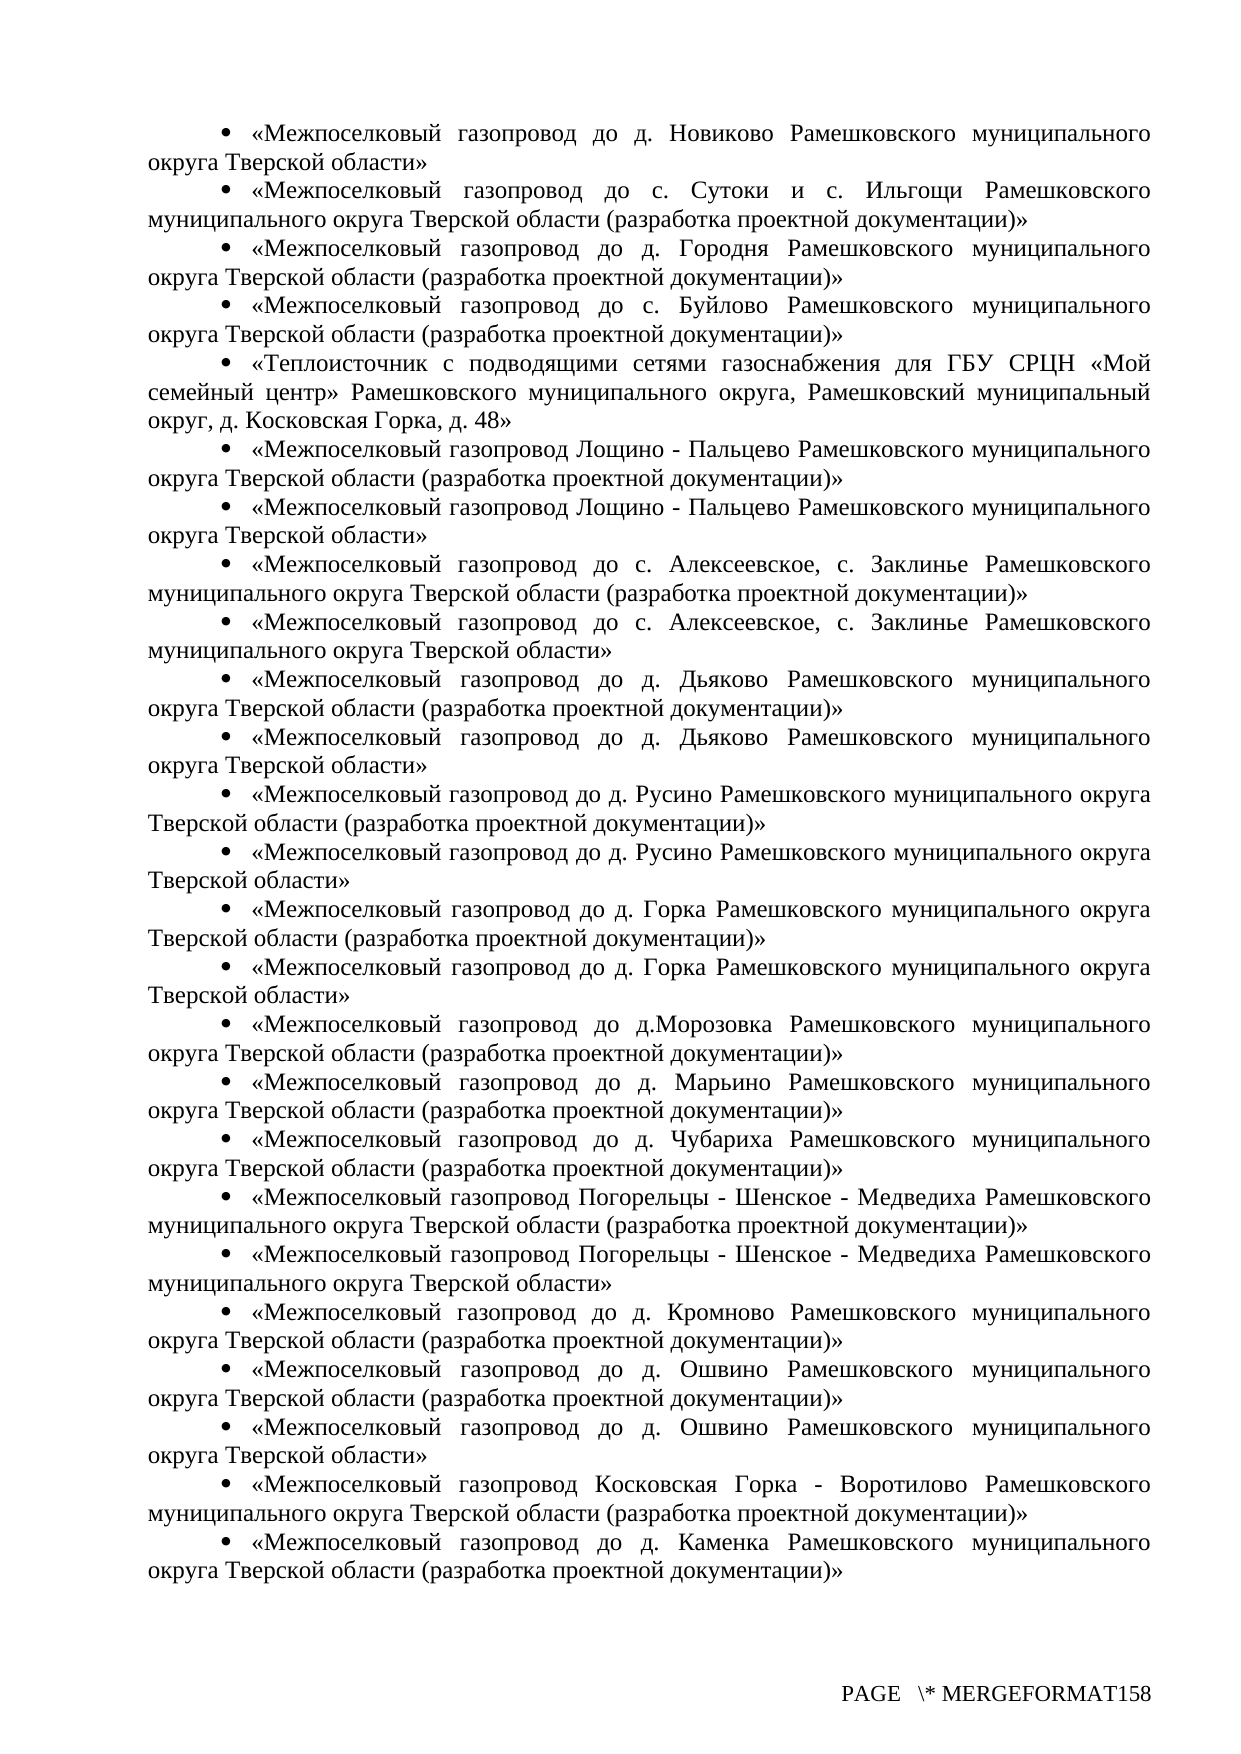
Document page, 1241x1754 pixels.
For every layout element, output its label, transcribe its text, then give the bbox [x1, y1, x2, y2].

list «Межпоселковый газопровод до д.Морозовка Рамешковского муниципального округа Тверской области (разработка проектной документации)» [148, 1009, 1152, 1067]
list «Межпоселковый газопровод до с. Сутоки и с. Ильгощи Рамешковского муниципального округа Тверской области (разработка проектной документации)» [148, 176, 1152, 233]
list «Межпоселковый газопровод Лощино - Пальцево Рамешковского муниципального округа Тверской области (разработка проектной документации)» [148, 434, 1152, 492]
list «Межпоселковый газопровод до д. Марьино Рамешковского муниципального округа Тверской области (разработка проектной документации)» [148, 1067, 1152, 1124]
list «Межпоселковый газопровод до д. Горка Рамешковского муниципального округа Тверской области» [148, 952, 1152, 1009]
list «Межпоселковый газопровод до д. Русино Рамешковского муниципального округа Тверской области (разработка проектной документации)» [148, 779, 1152, 837]
list «Межпоселковый газопровод до д. Чубариха Рамешковского муниципального округа Тверской области (разработка проектной документации)» [148, 1124, 1152, 1182]
list «Межпоселковый газопровод до д. Городня Рамешковского муниципального округа Тверской области (разработка проектной документации)» [148, 233, 1152, 291]
list «Межпоселковый газопровод Косковская Горка - Воротилово Рамешковского муниципального округа Тверской области (разработка проектной документации)» [148, 1469, 1152, 1527]
list «Теплоисточник с подводящими сетями газоснабжения для ГБУ СРЦН «Мой семейный центр» Рамешковского муниципального округа, Рамешковский муниципальный округ, д. Косковская Горка, д. 48» [148, 348, 1152, 434]
list «Межпоселковый газопровод до д. Горка Рамешковского муниципального округа Тверской области (разработка проектной документации)» [148, 894, 1152, 952]
list «Межпоселковый газопровод Лощино - Пальцево Рамешковского муниципального округа Тверской области» [148, 492, 1152, 549]
list «Межпоселковый газопровод до д. Дьяково Рамешковского муниципального округа Тверской области (разработка проектной документации)» [148, 664, 1152, 722]
list «Межпоселковый газопровод до д. Русино Рамешковского муниципального округа Тверской области» [148, 837, 1152, 894]
list «Межпоселковый газопровод до д. Новиково Рамешковского муниципального округа Тверской области» [148, 118, 1152, 176]
list «Межпоселковый газопровод до д. Каменка Рамешковского муниципального округа Тверской области (разработка проектной документации)» [148, 1527, 1152, 1584]
list «Межпоселковый газопровод Погорельцы - Шенское - Медведиха Рамешковского муниципального округа Тверской области (разработка проектной документации)» [148, 1182, 1152, 1239]
list «Межпоселковый газопровод до с. Алексеевское, с. Заклинье Рамешковского муниципального округа Тверской области» [148, 607, 1152, 664]
list «Межпоселковый газопровод до д. Кромново Рамешковского муниципального округа Тверской области (разработка проектной документации)» [148, 1297, 1152, 1354]
list «Межпоселковый газопровод до д. Ошвино Рамешковского муниципального округа Тверской области» [148, 1412, 1152, 1469]
list «Межпоселковый газопровод Погорельцы - Шенское - Медведиха Рамешковского муниципального округа Тверской области» [148, 1239, 1152, 1297]
list «Межпоселковый газопровод до д. Ошвино Рамешковского муниципального округа Тверской области (разработка проектной документации)» [148, 1354, 1152, 1412]
list «Межпоселковый газопровод до с. Буйлово Рамешковского муниципального округа Тверской области (разработка проектной документации)» [148, 291, 1152, 348]
list «Межпоселковый газопровод до с. Алексеевское, с. Заклинье Рамешковского муниципального округа Тверской области (разработка проектной документации)» [148, 549, 1152, 607]
list «Межпоселковый газопровод до д. Дьяково Рамешковского муниципального округа Тверской области» [148, 722, 1152, 779]
